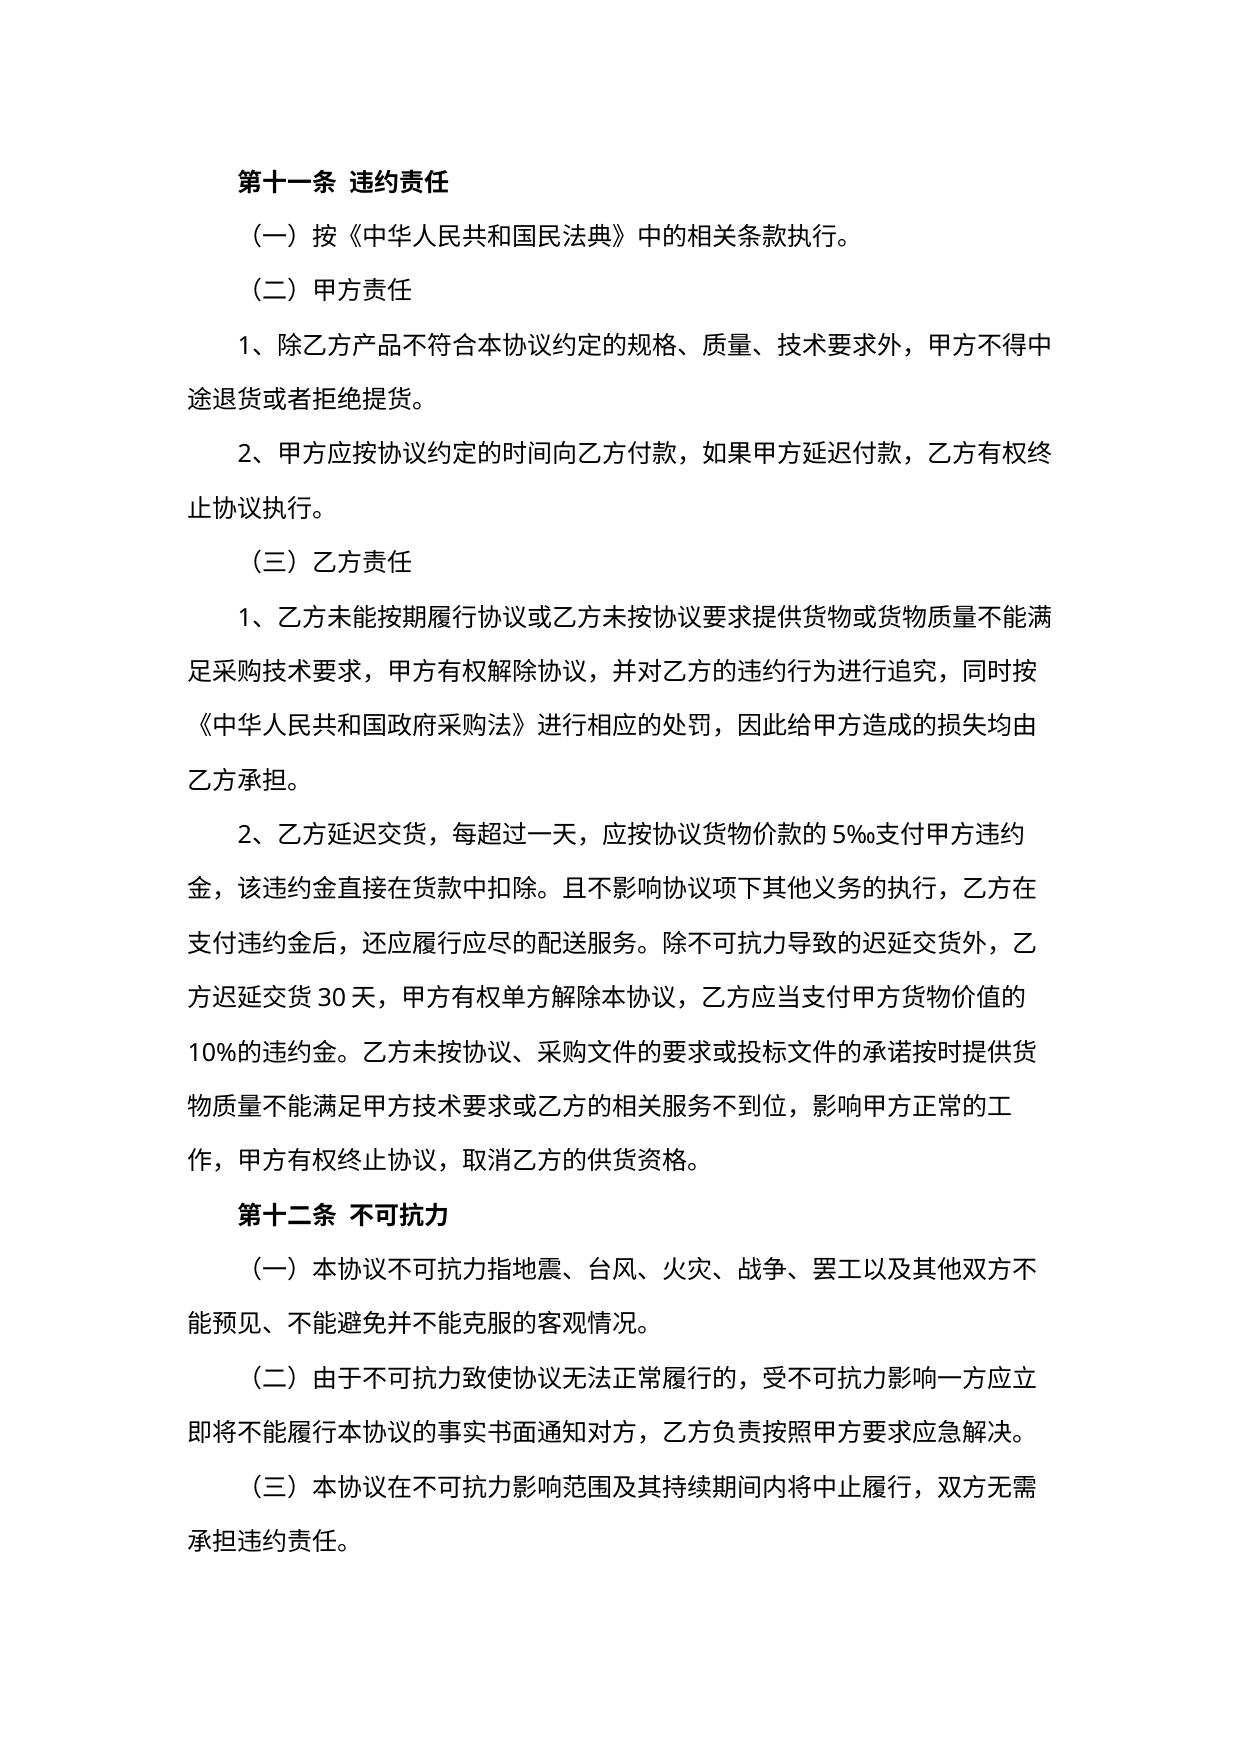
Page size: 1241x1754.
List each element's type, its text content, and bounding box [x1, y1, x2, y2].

text 2、乙方延迟交货，每超过一天，应按协议货物价款的5‰支付甲方违约金，该违约金直接在货款中扣除。且不影响协议项下其他义务的执行，乙方在支付违约金后，还应履行应尽的配送服务。除不可抗力导致的迟延交货外，乙方迟延交货30天，甲方有权单方解除本协议，乙方应当支付甲方货物价值的10%的违约金。乙方未按协议、采购文件的要求或投标文件的承诺按时提供货物质量不能满足甲方技术要求或乙方的相关服务不到位，影响甲方正常的工作，甲方有权终止协议，取消乙方的供货资格。 [187, 814, 1053, 1177]
text 第十一条 违约责任 [187, 162, 1053, 198]
text 第十二条 不可抗力 [187, 1195, 1053, 1231]
text （一）本协议不可抗力指地震、台风、火灾、战争、罢工以及其他双方不能预见、不能避免并不能克服的客观情况。 [187, 1249, 1053, 1340]
text （二）甲方责任 [187, 271, 1053, 307]
text （一）按《中华人民共和国民法典》中的相关条款执行。 [187, 216, 1053, 253]
text （三）乙方责任 [187, 543, 1053, 579]
text 1、乙方未能按期履行协议或乙方未按协议要求提供货物或货物质量不能满足采购技术要求，甲方有权解除协议，并对乙方的违约行为进行追究，同时按《中华人民共和国政府采购法》进行相应的处罚，因此给甲方造成的损失均由乙方承担。 [187, 597, 1053, 796]
text （二）由于不可抗力致使协议无法正常履行的，受不可抗力影响一方应立即将不能履行本协议的事实书面通知对方，乙方负责按照甲方要求应急解决。 [187, 1358, 1053, 1449]
text （三）本协议在不可抗力影响范围及其持续期间内将中止履行，双方无需承担违约责任。 [187, 1467, 1053, 1558]
text 2、甲方应按协议约定的时间向乙方付款，如果甲方延迟付款，乙方有权终止协议执行。 [187, 434, 1053, 524]
text 1、除乙方产品不符合本协议约定的规格、质量、技术要求外，甲方不得中途退货或者拒绝提货。 [187, 325, 1053, 416]
